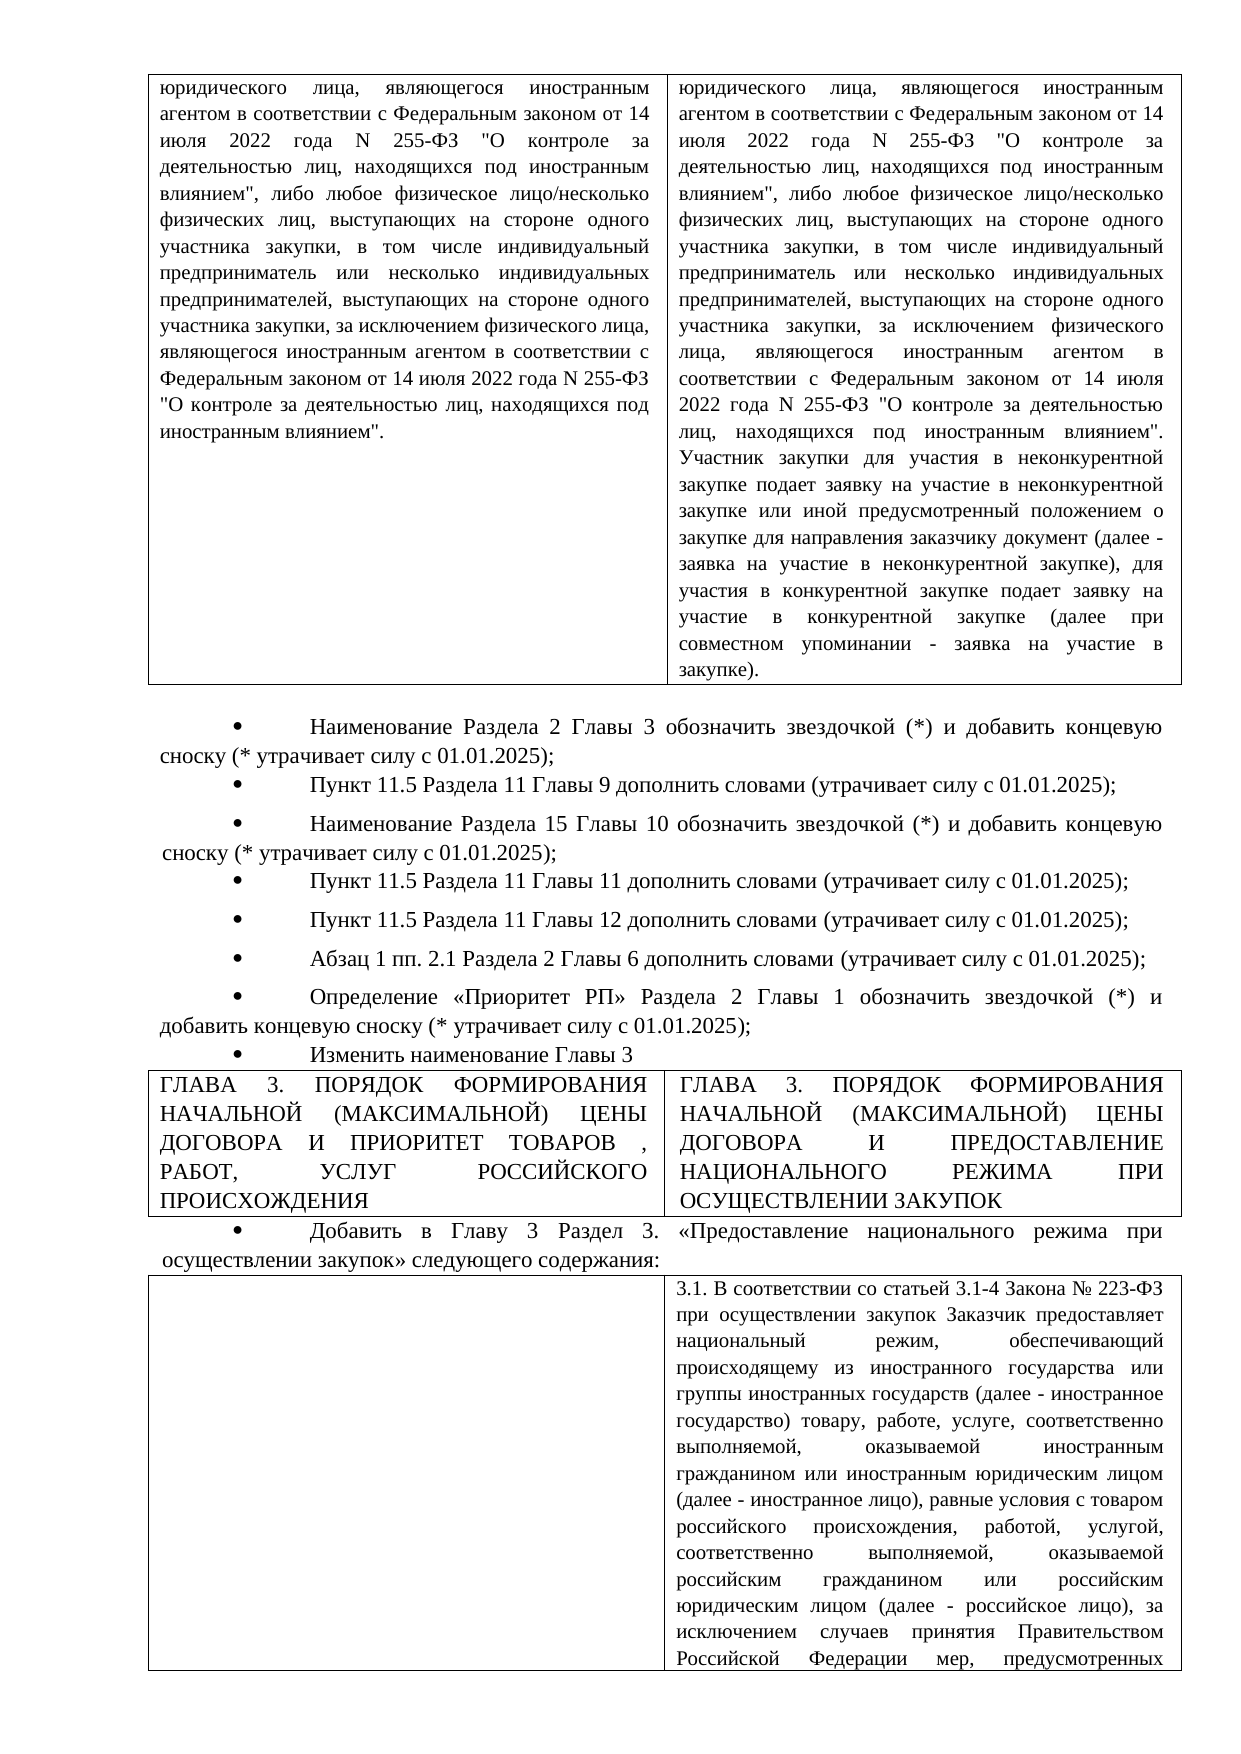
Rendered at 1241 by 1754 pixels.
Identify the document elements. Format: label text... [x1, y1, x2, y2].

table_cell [149, 75, 667, 683]
table_cell ГЛАВА 3. ПОРЯДОК ФОРМИРОВАНИЯ НАЧАЛЬНОЙ (МАКСИМАЛЬНОЙ) ЦЕНЫ ДОГОВОРА И ПРЕДОСТАВЛЕНИЕ НАЦИОНАЛЬНОГО РЕЖИМА ПРИ ОСУЩЕСТВЛЕНИИ ЗАКУПОК [665, 1071, 1181, 1216]
table_cell Наименование Раздела 15 Главы 10 обозначить звездочкой (*) и добавить концевую сноску (* утрачивает силу с 01.01.2025); [148, 810, 1181, 867]
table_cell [665, 1276, 1181, 1670]
table_cell [149, 1276, 664, 1670]
table_cell Пункт 11.5 Раздела 11 Главы 11 дополнить словами (утрачивает силу с 01.01.2025); [148, 868, 1181, 906]
table_cell ГЛАВА 3. ПОРЯДОК ФОРМИРОВАНИЯ НАЧАЛЬНОЙ (МАКСИМАЛЬНОЙ) ЦЕНЫ ДОГОВОРА И ПРИОРИТЕТ ТОВАРОВ , РАБОТ, УСЛУГ РОССИЙСКОГО ПРОИСХОЖДЕНИЯ [149, 1071, 664, 1216]
table_cell Добавить в Главу 3 Раздел 3. «Предоставление национального режима при осуществлении закупок» следующего содержания: [148, 1217, 1181, 1274]
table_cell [668, 75, 1181, 683]
table_cell Пункт 11.5 Раздела 11 Главы 9 дополнить словами (утрачивает силу с 01.01.2025); [148, 771, 1181, 810]
table_cell Пункт 11.5 Раздела 11 Главы 12 дополнить словами (утрачивает силу с 01.01.2025); [148, 906, 1181, 945]
table_cell Определение «Приоритет РП» Раздела 2 Главы 1 обозначить звездочкой (*) и добавить концевую сноску (* утрачивает силу с 01.01.2025); Изменить наименование Главы 3 [148, 984, 1181, 1070]
table_cell Абзац 1 пп. 2.1 Раздела 2 Главы 6 дополнить словами (утрачивает силу с 01.01.2025); [148, 945, 1181, 983]
table_cell Наименование Раздела 2 Главы 3 обозначить звездочкой (*) и добавить концевую сноску (* утрачивает силу с 01.01.2025); [148, 685, 1181, 771]
